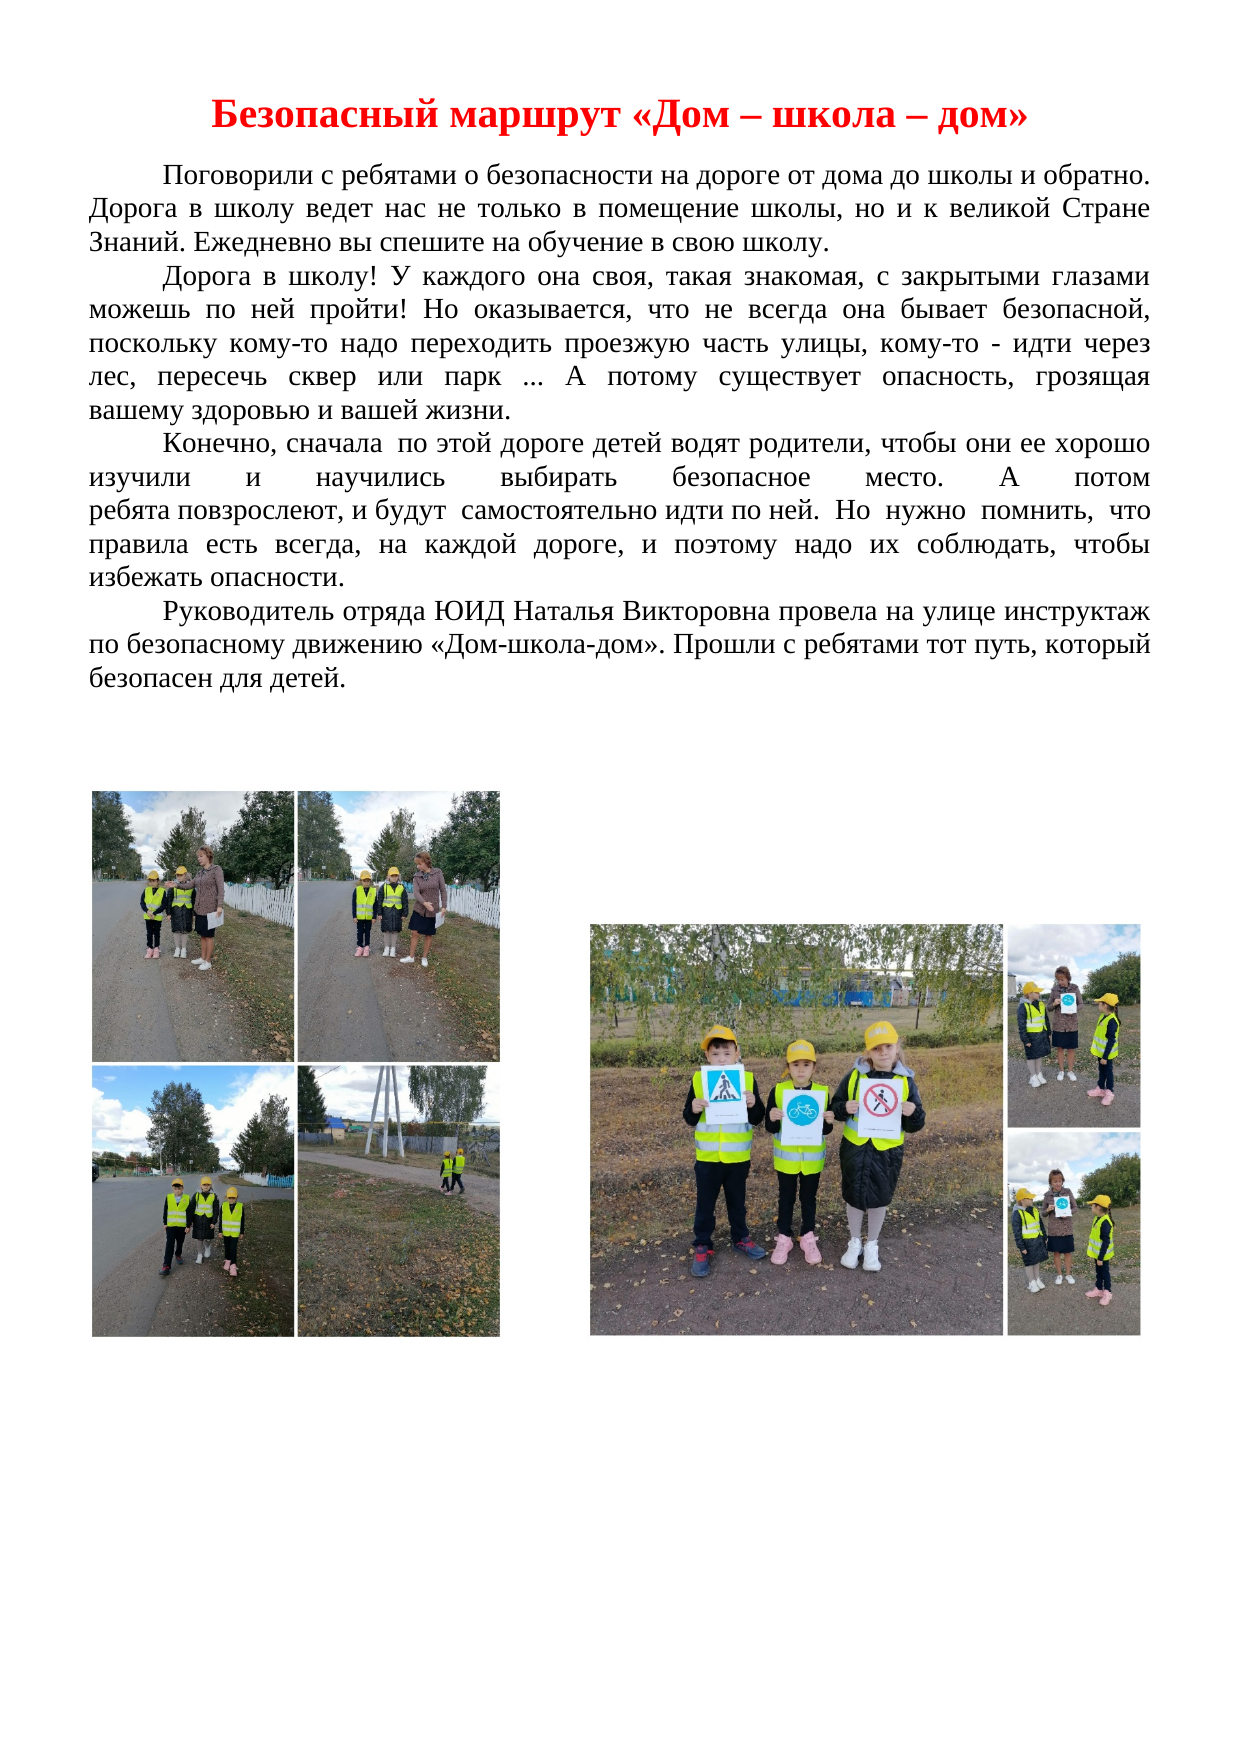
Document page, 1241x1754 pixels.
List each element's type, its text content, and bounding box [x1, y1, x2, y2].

text Поговорили с ребятами о безопасности на дороге от дома до школы и обратно. Дорога в школу ведет нас не только в помещение школы, но и к великой Стране Знаний. Ежедневно вы спешите на обучение в свою школу. [89, 157, 1152, 258]
text Руководитель отряда ЮИД Наталья Викторовна провела на улице инструктаж по безопасному движению «Дом-школа-дом». Прошли с ребятами тот путь, который безопасен для детей. [89, 593, 1152, 694]
text Конечно, сначала по этой дороге детей водят родители, чтобы они ее хорошо изучили и научились выбирать безопасное место. А потом ребята повзрослеют, и будут самостоятельно идти по ней. Но нужно помнить, что правила есть всегда, на каждой дороге, и поэтому надо их соблюдать, чтобы избежать опасности. [89, 425, 1152, 593]
text Дорога в школу! У каждого она своя, такая знакомая, с закрытыми глазами можешь по ней пройти! Но оказывается, что не всегда она бывает безопасной, поскольку кому-то надо переходить проезжую часть улицы, кому-то - идти через лес, пересечь сквер или парк ... А потому существует опасность, грозящая вашему здоровью и вашей жизни. [89, 258, 1152, 425]
picture [88, 787, 503, 1340]
picture [585, 920, 1145, 1340]
text Безопасный маршрут «Дом – школа – дом» [89, 89, 1152, 137]
